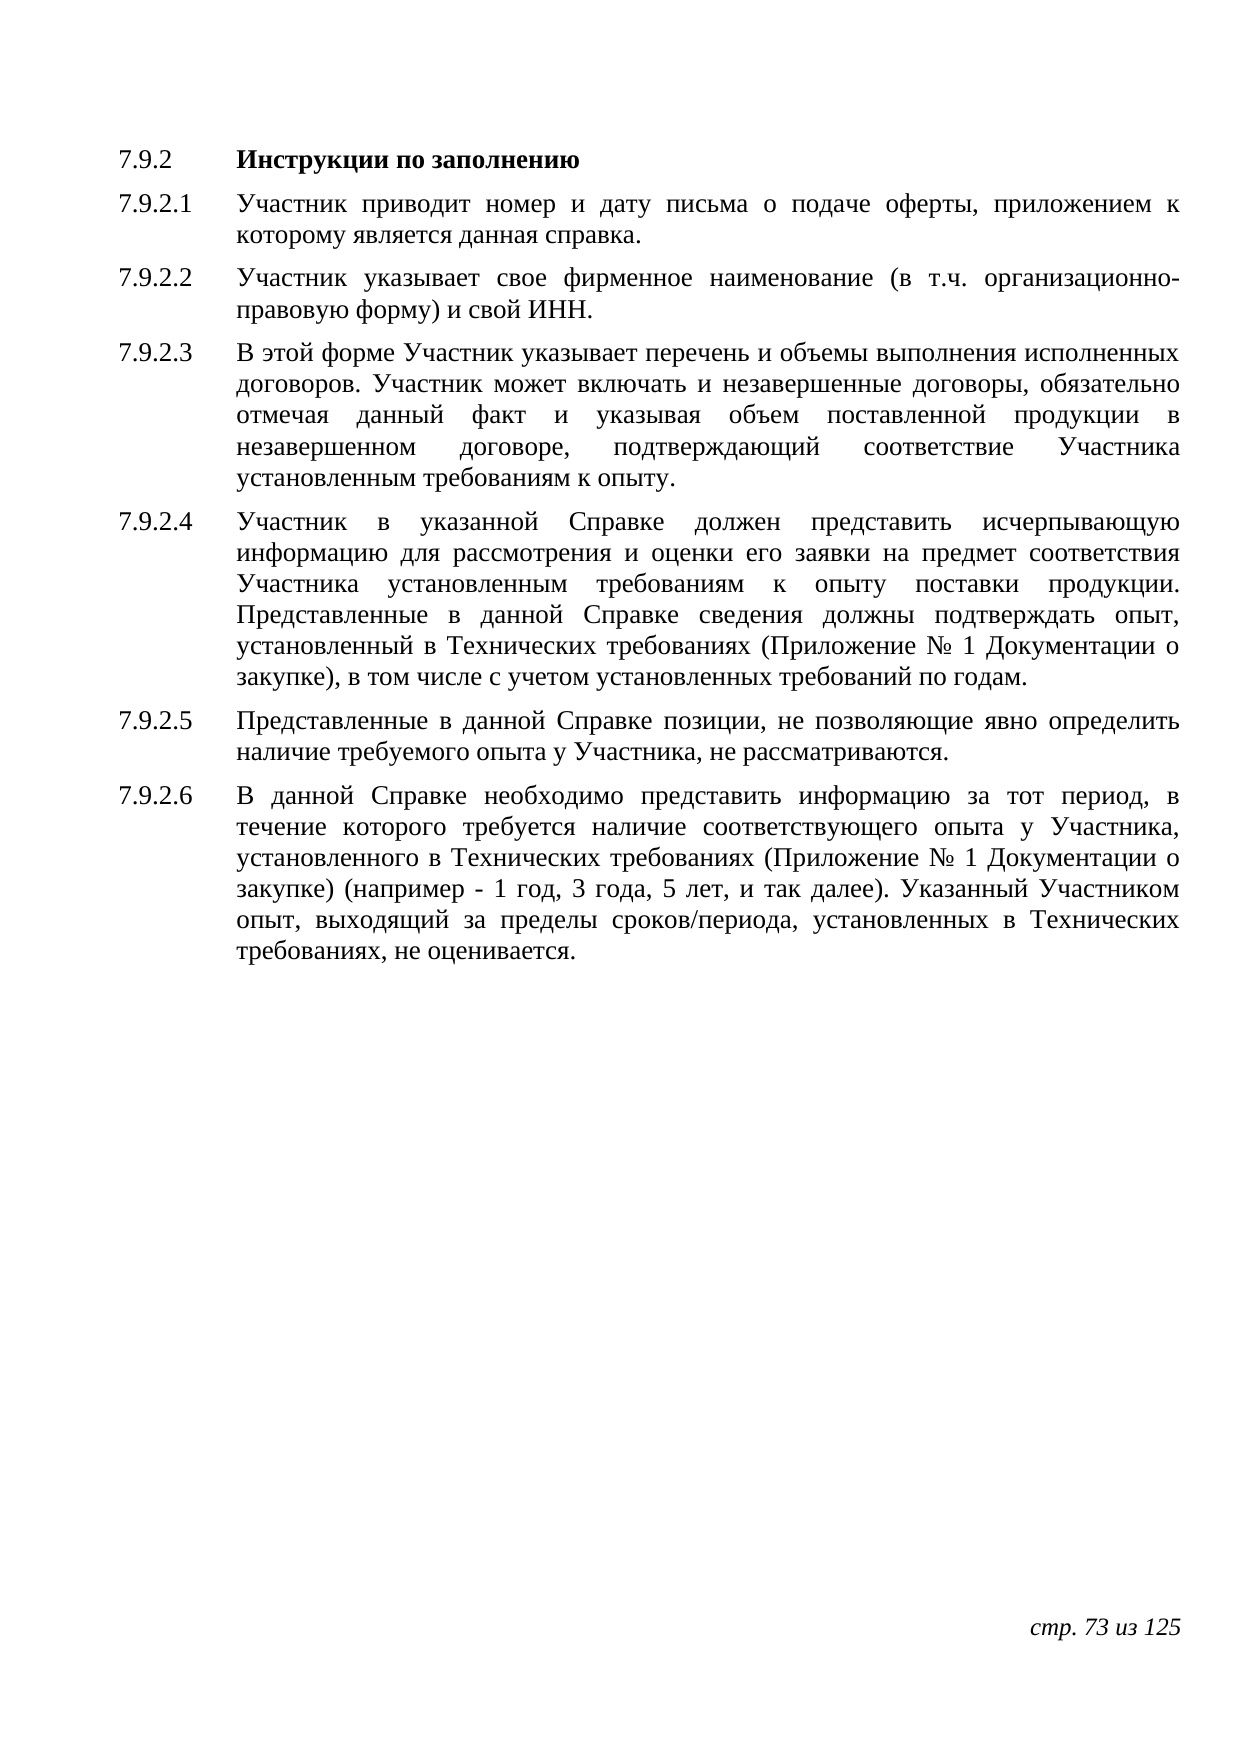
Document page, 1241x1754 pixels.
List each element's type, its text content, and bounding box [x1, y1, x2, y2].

text Представленные в данной Справке позиции, не позволяющие явно определить наличие требуемого опыта у Участника, не рассматриваются. [118, 704, 1181, 766]
text Участник приводит номер и дату письма о подаче оферты, приложением к которому является данная справка. [118, 187, 1181, 249]
text Участник указывает свое фирменное наименование (в т.ч. организационно-правовую форму) и свой ИНН. [118, 262, 1181, 324]
text Инструкции по заполнению [118, 143, 1181, 174]
text Участник в указанной Справке должен представить исчерпывающую информацию для рассмотрения и оценки его заявки на предмет соответствия Участника установленным требованиям к опыту поставки продукции. Представленные в данной Справке сведения должны подтверждать опыт, установленный в Технических требованиях (Приложение № 1 Документации о закупке), в том числе с учетом установленных требований по годам. [118, 504, 1181, 691]
text В этой форме Участник указывает перечень и объемы выполнения исполненных договоров. Участник может включать и незавершенные договоры, обязательно отмечая данный факт и указывая объем поставленной продукции в незавершенном договоре, подтверждающий соответствие Участника установленным требованиям к опыту. [118, 336, 1181, 492]
text В данной Справке необходимо представить информацию за тот период, в течение которого требуется наличие соответствующего опыта у Участника, установленного в Технических требованиях (Приложение № 1 Документации о закупке) (например - 1 год, 3 года, 5 лет, и так далее). Указанный Участником опыт, выходящий за пределы сроков/периода, установленных в Технических требованиях, не оценивается. [118, 779, 1181, 966]
